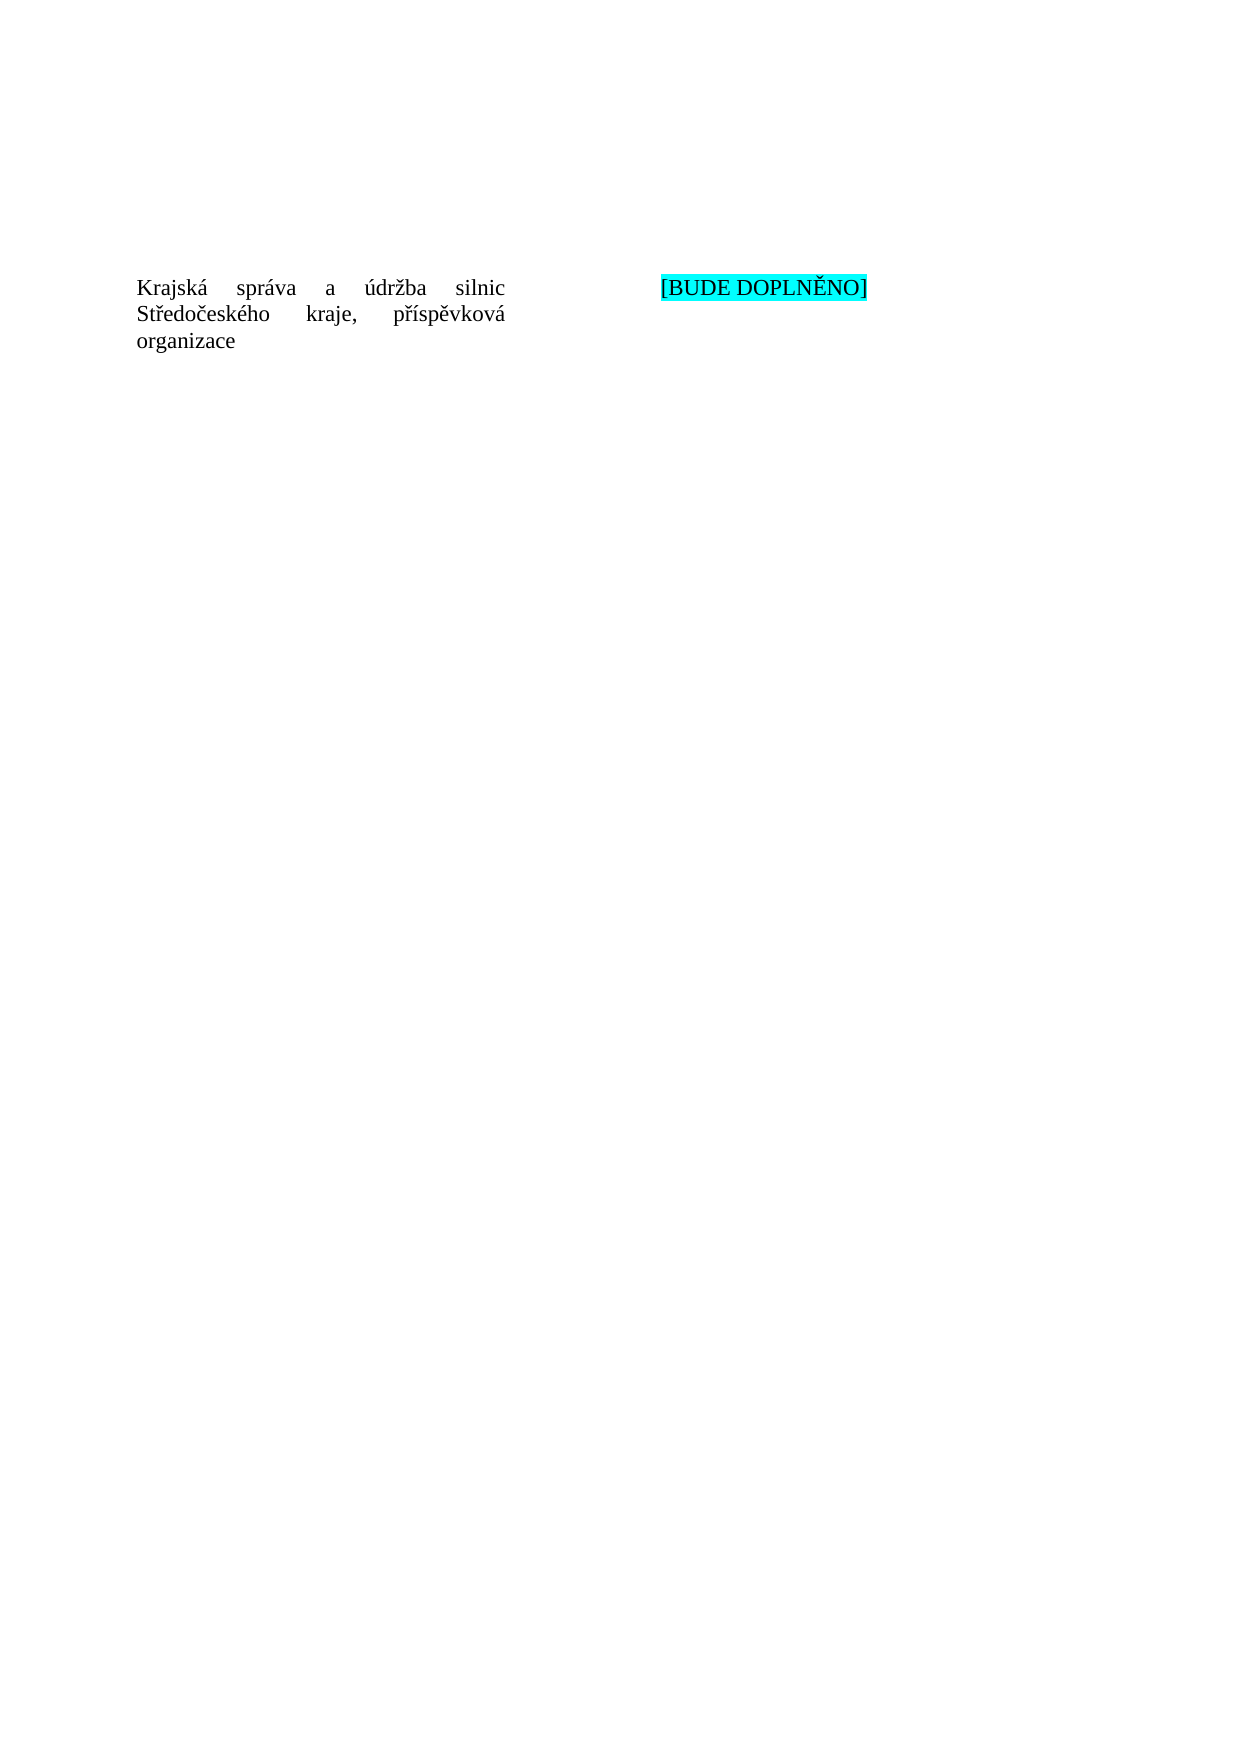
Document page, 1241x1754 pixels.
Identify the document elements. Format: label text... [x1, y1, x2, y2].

table_cell Krajská správa a údržba silnic Středočeského kraje, příspěvková organizace [129, 266, 653, 388]
table_cell [BUDE DOPLNĚNO] [653, 266, 1170, 388]
